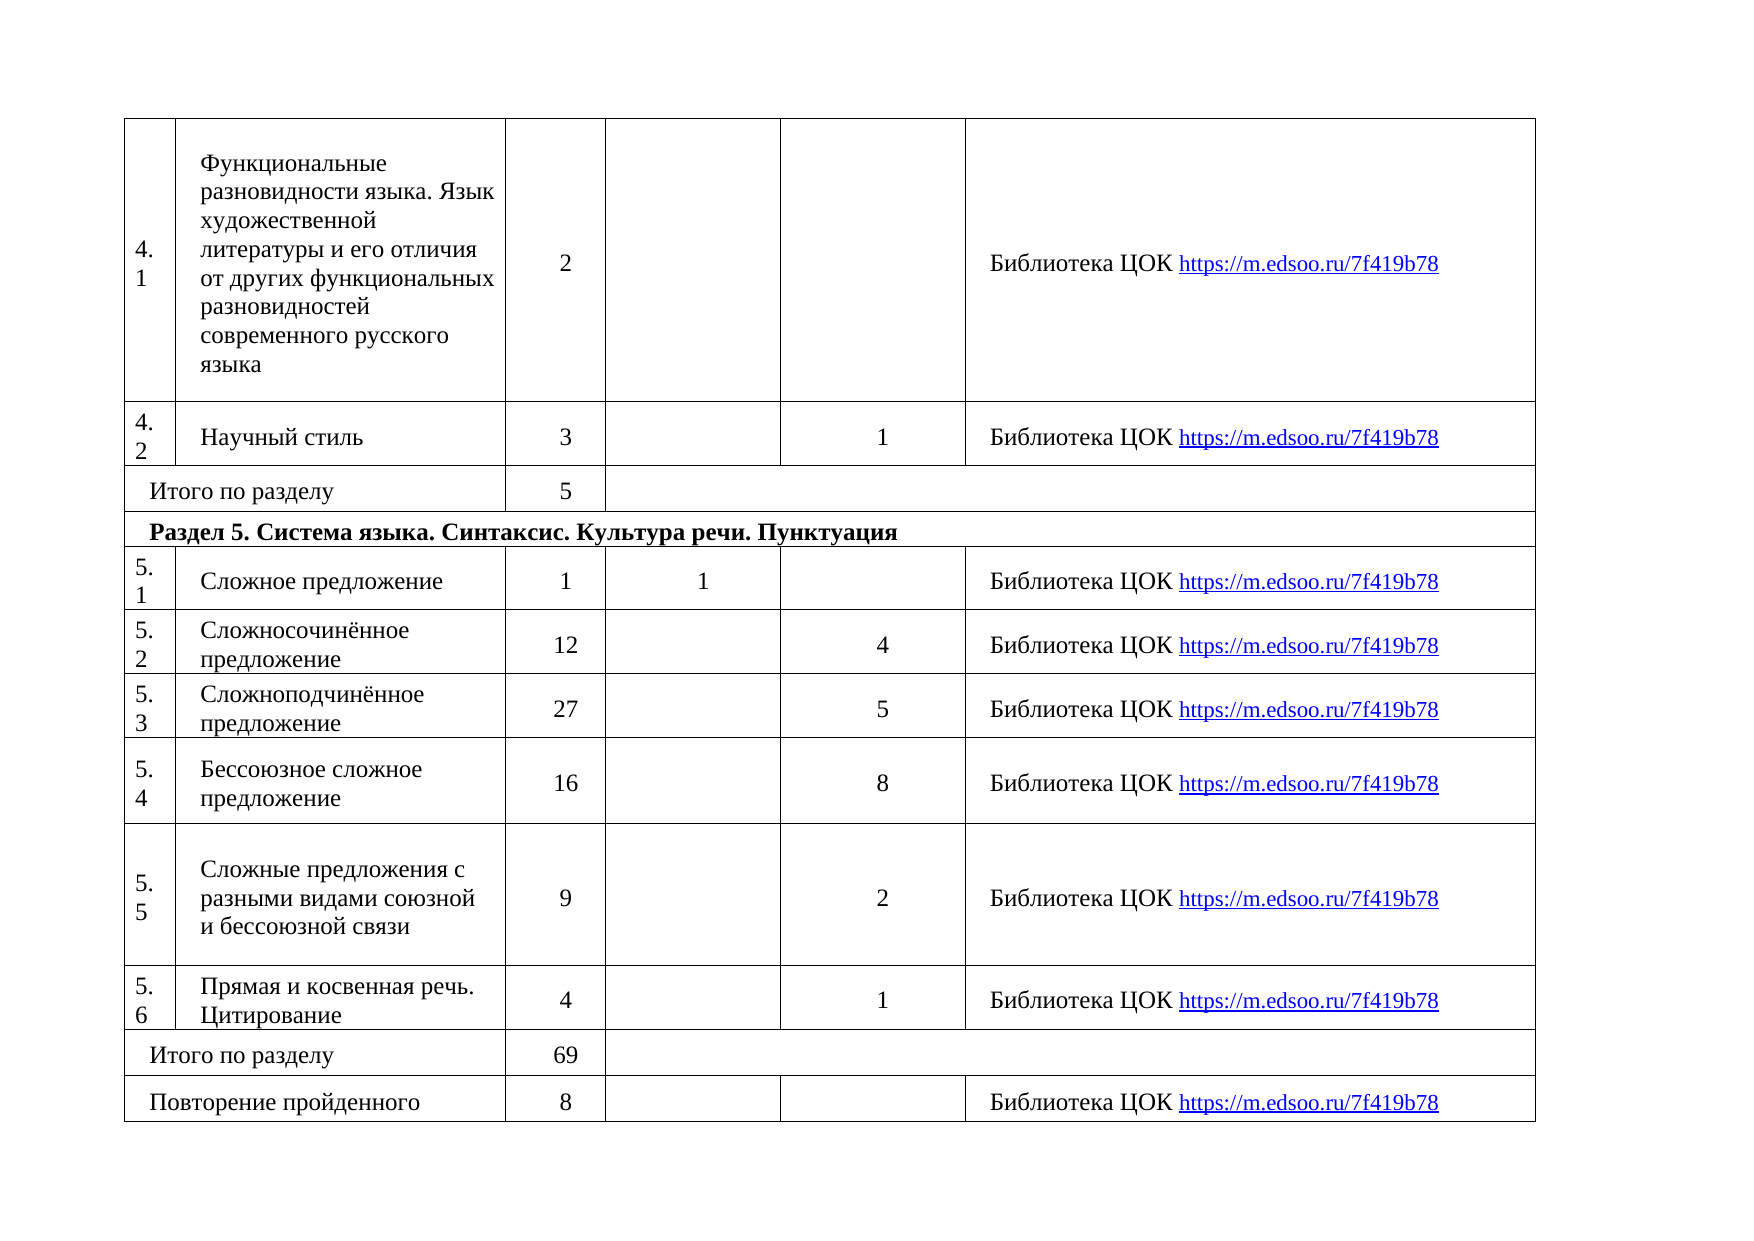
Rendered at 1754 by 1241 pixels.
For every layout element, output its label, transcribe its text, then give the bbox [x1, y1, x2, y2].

table_cell [606, 119, 780, 401]
table_cell 1 [781, 966, 965, 1029]
table_cell 16 [506, 738, 605, 823]
table_cell 4.1 [125, 119, 175, 401]
table_cell Сложное предложение [176, 547, 505, 609]
table_cell 5.5 [125, 824, 175, 965]
table_cell Раздел 5. Система языка. Синтаксис. Культура речи. Пунктуация [125, 512, 1535, 546]
table_cell [606, 1030, 1535, 1075]
table_cell 5.4 [125, 738, 175, 823]
table_cell 1 [506, 547, 605, 609]
table_cell 69 [506, 1030, 605, 1075]
table_cell Бессоюзное сложное предложение [176, 738, 505, 823]
table_cell 4 [506, 966, 605, 1029]
table_cell Сложносочинённое предложение [176, 610, 505, 673]
table_cell 5.6 [125, 966, 175, 1029]
table_cell Научный стиль [176, 402, 505, 465]
table_cell [606, 466, 1535, 511]
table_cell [966, 1076, 1535, 1121]
table_cell 3 [506, 402, 605, 465]
table_cell 1 [606, 547, 780, 609]
table_cell Библиотека ЦОК https://m.edsoo.ru/7f419b78 [966, 674, 1535, 737]
table_cell 4.2 [125, 402, 175, 465]
table_cell 5 [781, 674, 965, 737]
table_cell 5 [506, 466, 605, 511]
table_cell 1 [781, 402, 965, 465]
table_cell Функциональные разновидности языка. Язык художественной литературы и его отличия от других функциональных разновидностей современного русского языка [176, 119, 505, 401]
table_cell [606, 610, 780, 673]
table_cell 12 [506, 610, 605, 673]
table_cell [781, 119, 965, 401]
table_cell 8 [506, 1076, 605, 1121]
table_cell 8 [781, 738, 965, 823]
table_cell Библиотека ЦОК https://m.edsoo.ru/7f419b78 [966, 824, 1535, 965]
table_cell 5.1 [125, 547, 175, 609]
table_cell Сложноподчинённое предложение [176, 674, 505, 737]
table_cell Прямая и косвенная речь. Цитирование [176, 966, 505, 1029]
table_cell [606, 402, 780, 465]
table_cell Библиотека ЦОК https://m.edsoo.ru/7f419b78 [966, 610, 1535, 673]
table_cell [781, 547, 965, 609]
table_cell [125, 1076, 505, 1121]
table_cell Итого по разделу [125, 466, 505, 511]
table_cell 2 [781, 824, 965, 965]
table_cell 5.3 [125, 674, 175, 737]
table_cell Сложные предложения с разными видами союзной и бессоюзной связи [176, 824, 505, 965]
table_cell Библиотека ЦОК https://m.edsoo.ru/7f419b78 [966, 119, 1535, 401]
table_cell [966, 966, 1535, 1029]
table_cell Библиотека ЦОК https://m.edsoo.ru/7f419b78 [966, 738, 1535, 823]
table_cell 2 [506, 119, 605, 401]
table_cell [606, 674, 780, 737]
table_cell [606, 1076, 780, 1121]
table_cell [606, 966, 780, 1029]
table_cell 27 [506, 674, 605, 737]
table_cell [781, 1076, 965, 1121]
table_cell 5.2 [125, 610, 175, 673]
table_cell Библиотека ЦОК https://m.edsoo.ru/7f419b78 [966, 402, 1535, 465]
table_cell Библиотека ЦОК https://m.edsoo.ru/7f419b78 [966, 547, 1535, 609]
table_cell Итого по разделу [125, 1030, 505, 1075]
table_cell 4 [781, 610, 965, 673]
table_cell 9 [506, 824, 605, 965]
table_cell [606, 824, 780, 965]
table_cell [606, 738, 780, 823]
